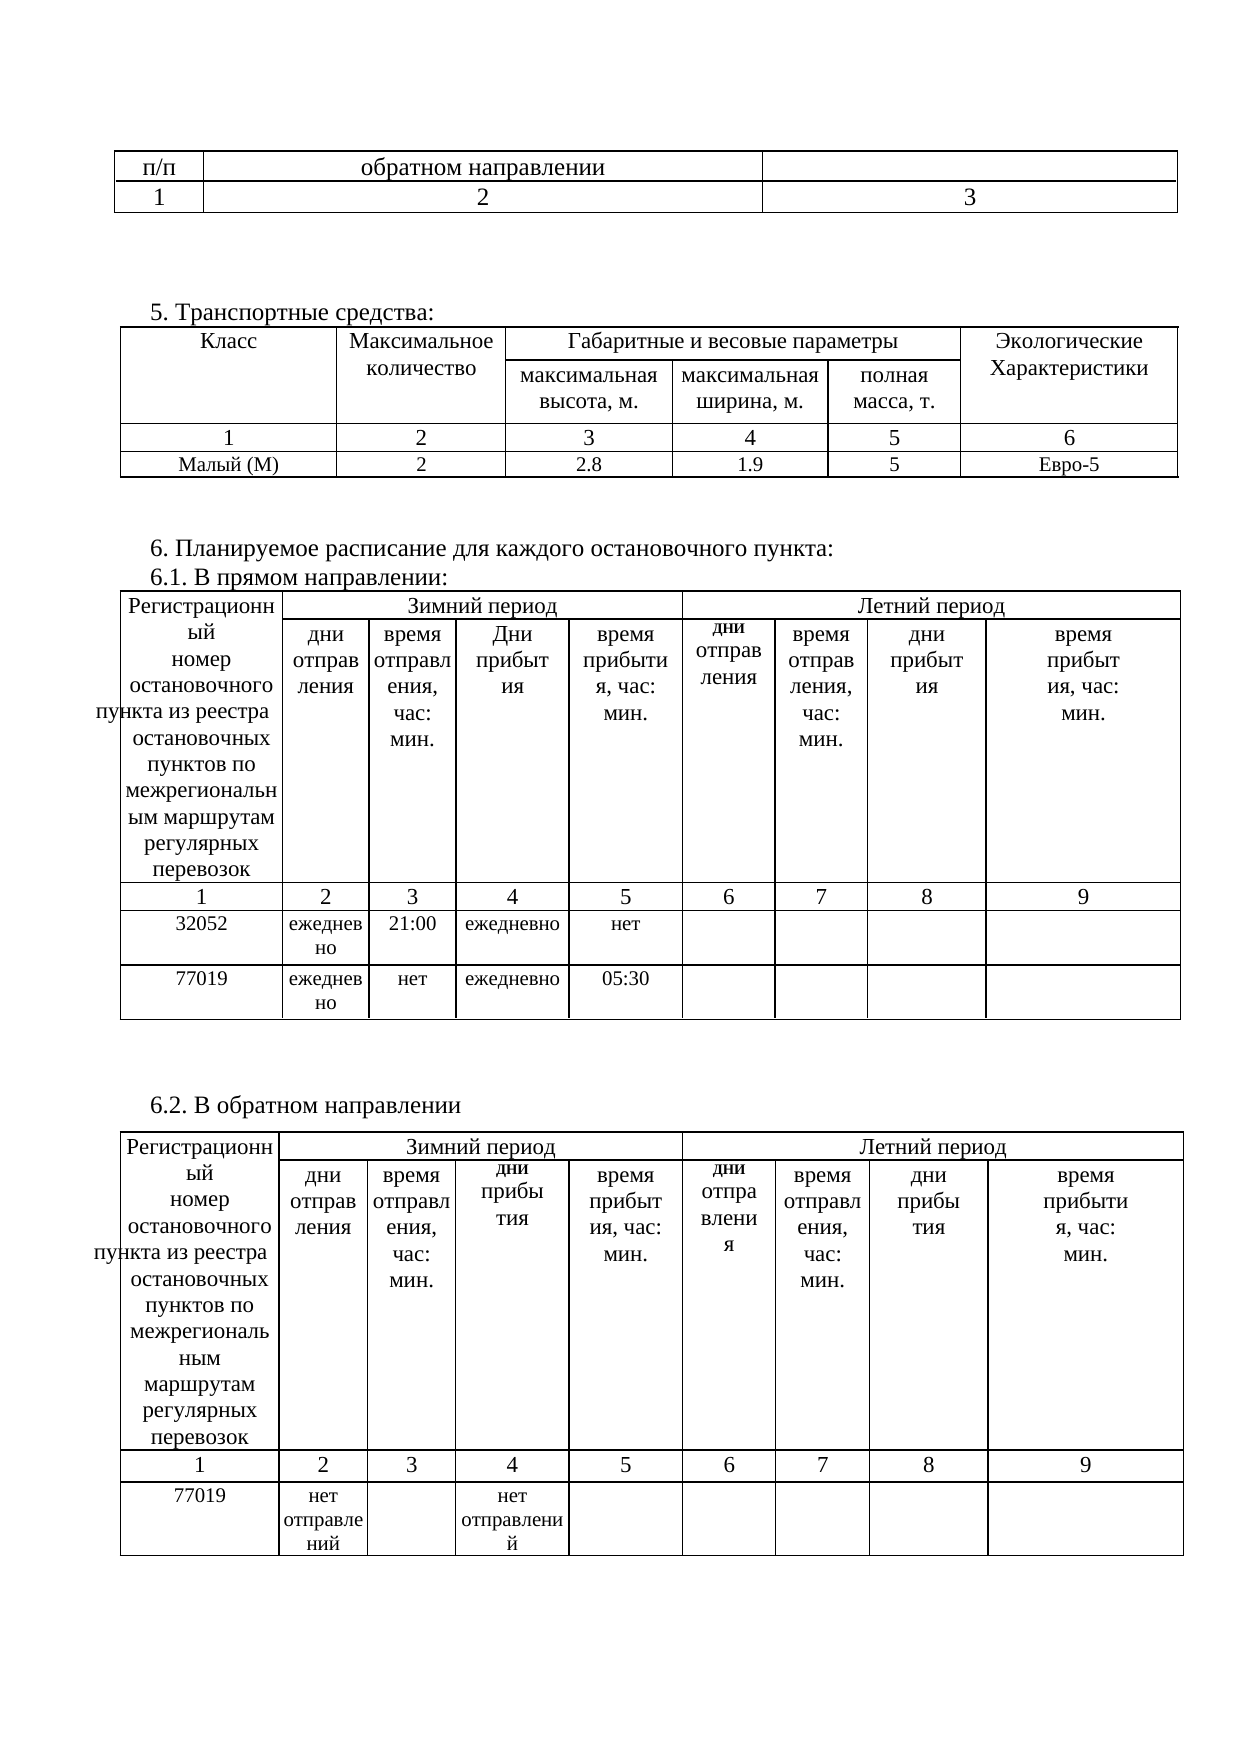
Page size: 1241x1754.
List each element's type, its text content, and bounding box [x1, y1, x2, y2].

table_cell 7 [776, 1451, 869, 1481]
table_cell 05:30 [570, 966, 682, 1018]
table_cell [987, 911, 1180, 964]
table_cell 8 [868, 883, 985, 910]
table_cell нет [370, 966, 455, 1018]
table_cell время отправл ения, час: мин. [776, 1161, 869, 1449]
table_cell 77019 [121, 966, 282, 1018]
table_cell время отправл ения, час: мин. [368, 1161, 455, 1449]
table_cell 5 [570, 883, 682, 910]
table_cell нет отправлений [280, 1483, 367, 1555]
table_cell [987, 966, 1180, 1018]
table_cell 8 [870, 1451, 987, 1481]
table_cell 2 [337, 452, 505, 476]
table_cell время прибыти я, час: мин. [570, 620, 682, 882]
table_cell 4 [457, 883, 568, 910]
table_cell [989, 1483, 1183, 1555]
table_cell [776, 966, 867, 1018]
table_cell время прибыт ия, час: мин. [570, 1161, 682, 1449]
table_header Летний период [683, 1133, 1183, 1159]
table_cell [368, 1483, 455, 1555]
table_cell [868, 966, 985, 1018]
table_cell 1.9 [673, 452, 827, 476]
table_cell 77019 [121, 1483, 278, 1555]
table_cell ежедневно [457, 966, 568, 1018]
table_cell 4 [456, 1451, 568, 1481]
table_cell 3 [763, 180, 1177, 212]
table_cell [683, 911, 774, 964]
table_cell нет отправлений [456, 1483, 568, 1555]
table_cell 2 [204, 182, 762, 212]
text 5. Транспортные средства: [150, 297, 1090, 326]
text 6. Планируемое расписание для каждого остановочного пункта: [150, 533, 1090, 562]
table_header Зимний период [283, 592, 682, 618]
text 6.2. В обратном направлении [150, 1090, 1090, 1119]
table_cell 2.8 [506, 452, 672, 476]
table_cell 3 [506, 424, 672, 451]
table_cell 1 [121, 424, 336, 451]
table_cell ежедневно [283, 911, 368, 964]
table_cell [570, 1483, 682, 1555]
table_cell ДНИ отправ ления [683, 620, 774, 882]
table_cell [776, 1483, 869, 1555]
table_cell 6 [961, 424, 1177, 451]
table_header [121, 1133, 278, 1449]
table_header Максимальное количество [337, 328, 505, 423]
table_cell время прибыти я, час: мин. [989, 1161, 1183, 1449]
table_cell ежедневно [283, 966, 368, 1018]
table_cell 21:00 [370, 911, 455, 964]
table_header Зимний период [280, 1133, 682, 1159]
table_cell 32052 [121, 911, 282, 964]
table_cell ДНИ отпра влени я [683, 1161, 775, 1449]
table_cell [683, 966, 774, 1018]
table_cell 5 [570, 1451, 682, 1481]
table_cell максимальная высота, м. [506, 361, 672, 423]
table_cell 6 [683, 883, 774, 910]
table_cell Евро-5 [961, 452, 1177, 476]
text 6.1. В прямом направлении: [150, 562, 1090, 590]
table_cell время отправл ения, час: мин. [370, 620, 455, 882]
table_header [204, 152, 762, 180]
table_header Класс [121, 328, 336, 423]
table_cell [683, 1483, 775, 1555]
table_cell дни отправ ления [283, 620, 368, 882]
table_cell время отправ ления, час: мин. [776, 620, 867, 882]
table_cell 1 [121, 1451, 278, 1481]
table_cell [776, 911, 867, 964]
table_cell 7 [776, 883, 867, 910]
table_cell 5 [829, 424, 960, 451]
table_cell дни прибы тия [870, 1161, 987, 1449]
table_header N п/п [115, 152, 203, 180]
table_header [763, 152, 1177, 180]
table_header Регистрационный номер остановочного пункта из реестра остановочных пунктов по межрегиональным маршрутам регулярных перевозок [121, 592, 282, 882]
table_cell 6 [683, 1451, 775, 1481]
table_cell 2 [283, 883, 368, 910]
table_cell 9 [987, 883, 1180, 910]
table_cell ДНИ прибы тия [456, 1161, 568, 1449]
table_header Экологические Характеристики [961, 328, 1177, 423]
table_cell 4 [673, 424, 827, 451]
table_cell Дни прибыт ия [457, 620, 568, 882]
table_cell 9 [989, 1451, 1183, 1481]
table_header Летний период [683, 592, 1180, 618]
table_cell 1 [115, 181, 203, 212]
table_cell 1 [121, 883, 282, 910]
table_cell 2 [280, 1451, 367, 1481]
table_cell [868, 911, 985, 964]
table_cell дни прибыт ия [868, 620, 985, 882]
table_cell дни отправ ления [280, 1161, 367, 1449]
table_cell 5 [829, 452, 960, 476]
table_cell максимальная ширина, м. [673, 361, 827, 423]
table_cell нет [570, 911, 682, 964]
table_cell 3 [370, 883, 455, 910]
table_cell 2 [337, 424, 505, 451]
table_cell ежедневно [457, 911, 568, 964]
table_cell [870, 1483, 987, 1555]
table_cell полная масса, т. [829, 361, 960, 423]
table_cell время прибыт ия, час: мин. [987, 620, 1180, 882]
table_header Габаритные и весовые параметры [506, 328, 960, 359]
table_cell 3 [368, 1451, 455, 1481]
table_cell Малый (М) [121, 452, 336, 476]
